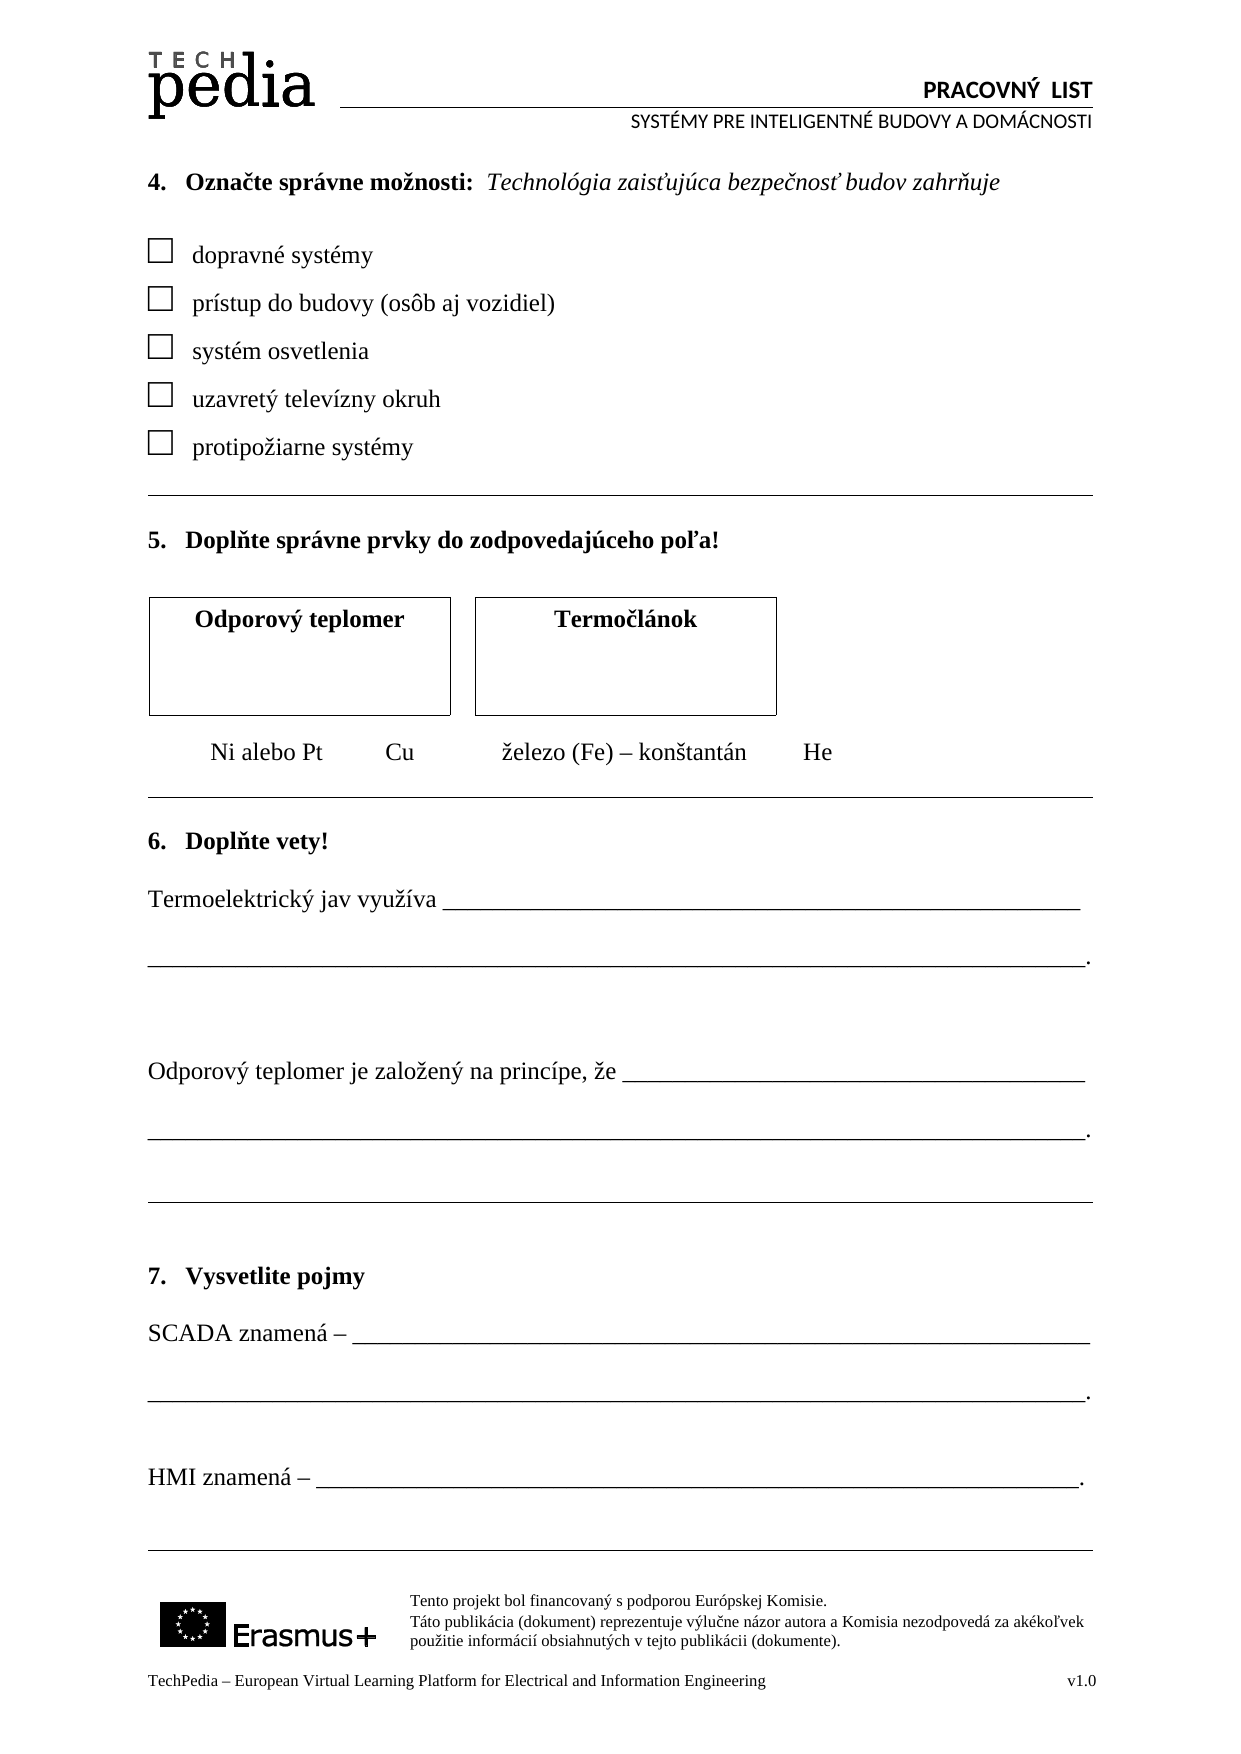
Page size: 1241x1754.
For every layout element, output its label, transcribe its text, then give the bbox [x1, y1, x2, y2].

text Odporový teplomer je založený na princípe, že _____________________________________ ___________________________________________________________________________. [148, 1056, 1093, 1143]
text SCADA znamená – ___________________________________________________________ [148, 1318, 1093, 1347]
text Doplňte správne prvky do zodpovedajúceho poľa! [148, 525, 1093, 554]
text □ prístup do budovy (osôb aj vozidiel) [148, 273, 1093, 321]
text □ uzavretý televízny okruh [148, 369, 1093, 417]
text ___________________________________________________________________________. [148, 1376, 1093, 1404]
text Doplňte vety! [148, 826, 1093, 855]
text HMI znamená – _____________________________________________________________. [148, 1462, 1093, 1491]
text Označte správne možnosti: Technológia zaisťujúca bezpečnosť budov zahrňuje [148, 167, 1093, 196]
text Termoelektrický jav využíva ___________________________________________________ ___________________________________________________________________________. [148, 884, 1093, 970]
text □ dopravné systémy [148, 225, 1093, 273]
text □ protipožiarne systémy [148, 417, 1093, 464]
text □ systém osvetlenia [148, 321, 1093, 369]
text Vysvetlite pojmy [148, 1261, 1093, 1289]
text Ni alebo Pt Cu železo (Fe) – konštantán He [148, 737, 1093, 766]
